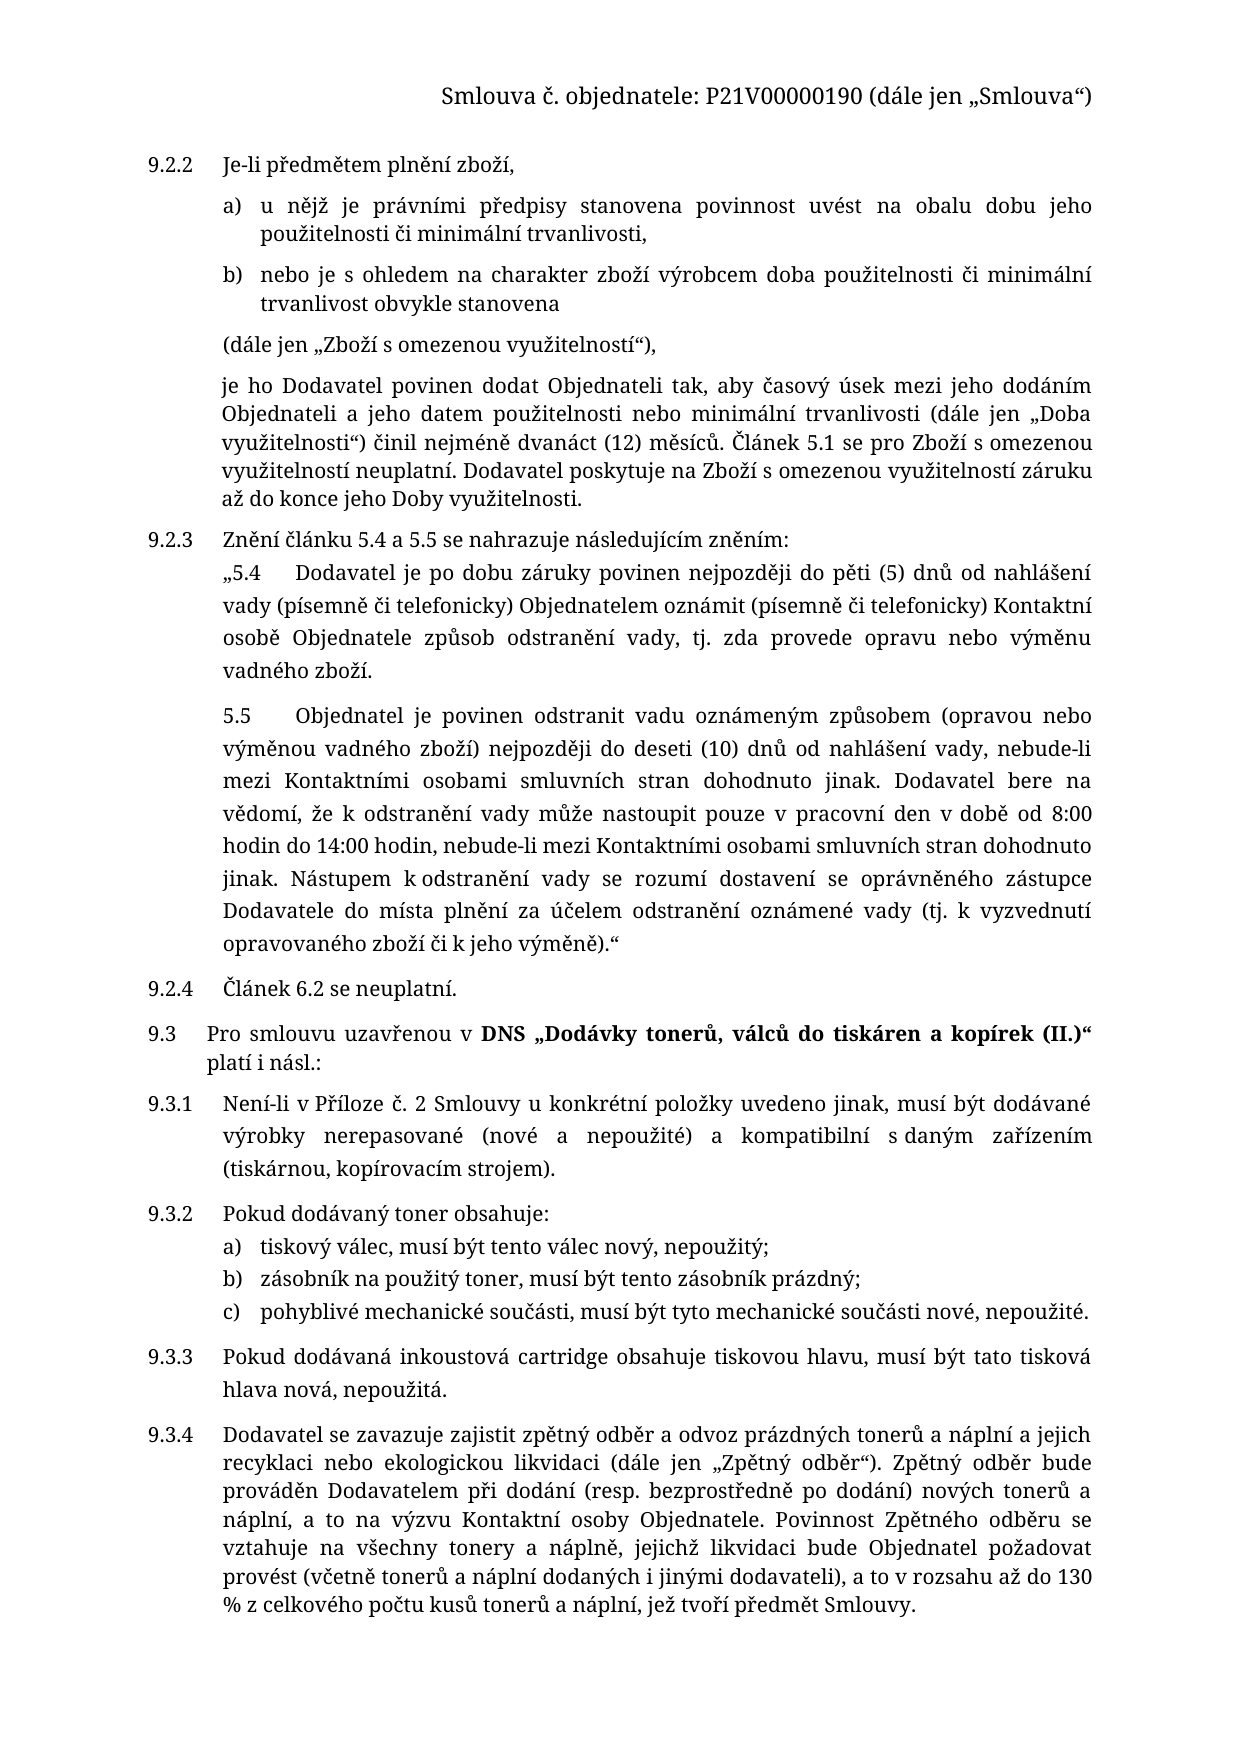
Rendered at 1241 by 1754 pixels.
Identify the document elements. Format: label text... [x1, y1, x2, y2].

list Není-li v Příloze č. 2 Smlouvy u konkrétní položky uvedeno jinak, musí být dodávané výrobky nerepasované (nové a nepoužité) a kompatibilní s daným zařízením (tiskárnou, kopírovacím strojem). [148, 1089, 1093, 1182]
list Pro smlouvu uzavřenou v DNS „Dodávky tonerů, válců do tiskáren a kopírek (II.)“ platí i násl.: [148, 1019, 1093, 1076]
list 5.5 Objednatel je povinen odstranit vadu oznámeným způsobem (opravou nebo výměnou vadného zboží) nejpozději do deseti (10) dnů od nahlášení vady, nebude-li mezi Kontaktními osobami smluvních stran dohodnuto jinak. Dodavatel bere na vědomí, že k odstranění vady může nastoupit pouze v pracovní den v době od 8:00 hodin do 14:00 hodin, nebude-li mezi Kontaktními osobami smluvních stran dohodnuto jinak. Nástupem k odstranění vady se rozumí dostavení se oprávněného zástupce Dodavatele do místa plnění za účelem odstranění oznámené vady (tj. k vyzvednutí opravovaného zboží či k jeho výměně).“ [223, 701, 1093, 958]
list tiskový válec, musí být tento válec nový, nepoužitý; [223, 1232, 1093, 1260]
list Pokud dodávaný toner obsahuje: [148, 1199, 1093, 1228]
list „5.4 Dodavatel je po dobu záruky povinen nejpozději do pěti (5) dnů od nahlášení vady (písemně či telefonicky) Objednatelem oznámit (písemně či telefonicky) Kontaktní osobě Objednatele způsob odstranění vady, tj. zda provede opravu nebo výměnu vadného zboží. [223, 558, 1093, 684]
list Dodavatel se zavazuje zajistit zpětný odběr a odvoz prázdných tonerů a náplní a jejich recyklaci nebo ekologickou likvidaci (dále jen „Zpětný odběr“). Zpětný odběr bude prováděn Dodavatelem při dodání (resp. bezprostředně po dodání) nových tonerů a náplní, a to na výzvu Kontaktní osoby Objednatele. Povinnost Zpětného odběru se vztahuje na všechny tonery a náplně, jejichž likvidaci bude Objednatel požadovat provést (včetně tonerů a náplní dodaných i jinými dodavateli), a to v rozsahu až do 130 % z celkového počtu kusů tonerů a náplní, jež tvoří předmět Smlouvy. [148, 1420, 1093, 1619]
list zásobník na použitý toner, musí být tento zásobník prázdný; [223, 1264, 1093, 1293]
list Je-li předmětem plnění zboží, [148, 150, 1093, 179]
list Pokud dodávaná inkoustová cartridge obsahuje tiskovou hlavu, musí být tato tisková hlava nová, nepoužitá. [148, 1342, 1093, 1403]
list nebo je s ohledem na charakter zboží výrobcem doba použitelnosti či minimální trvanlivost obvykle stanovena [223, 261, 1093, 317]
list Znění článku 5.4 a 5.5 se nahrazuje následujícím zněním: [148, 526, 1093, 554]
list pohyblivé mechanické součásti, musí být tyto mechanické součásti nové, nepoužité. [223, 1297, 1093, 1325]
list Článek 6.2 se neuplatní. [148, 974, 1093, 1003]
text je ho Dodavatel povinen dodat Objednateli tak, aby časový úsek mezi jeho dodáním Objednateli a jeho datem použitelnosti nebo minimální trvanlivosti (dále jen „Doba využitelnosti“) činil nejméně dvanáct (12) měsíců. Článek 5.1 se pro Zboží s omezenou využitelností neuplatní. Dodavatel poskytuje na Zboží s omezenou využitelností záruku až do konce jeho Doby využitelnosti. [221, 371, 1093, 513]
list u nějž je právními předpisy stanovena povinnost uvést na obalu dobu jeho použitelnosti či minimální trvanlivosti, [223, 191, 1093, 248]
text (dále jen „Zboží s omezenou využitelností“), [223, 330, 1093, 358]
